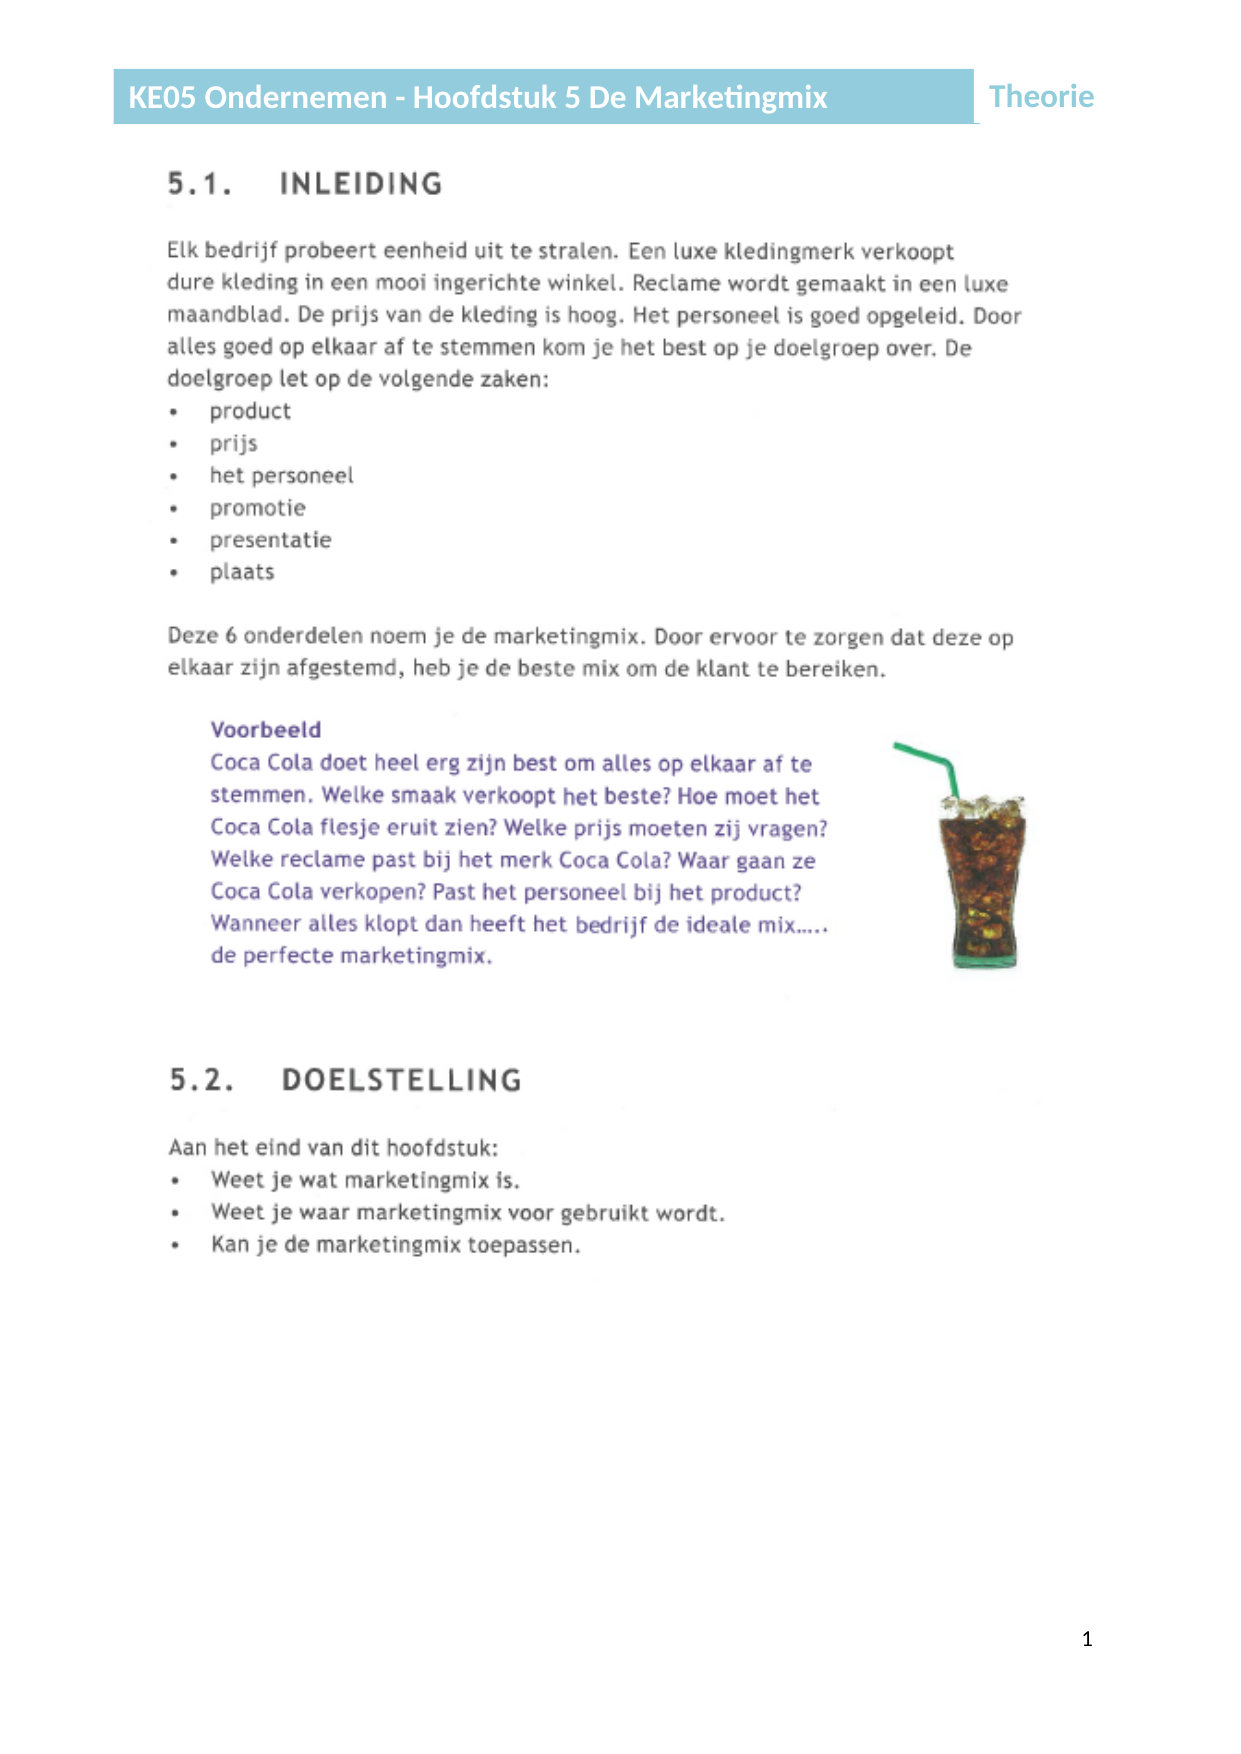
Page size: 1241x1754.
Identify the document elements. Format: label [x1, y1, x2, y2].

picture [147, 147, 1052, 1290]
